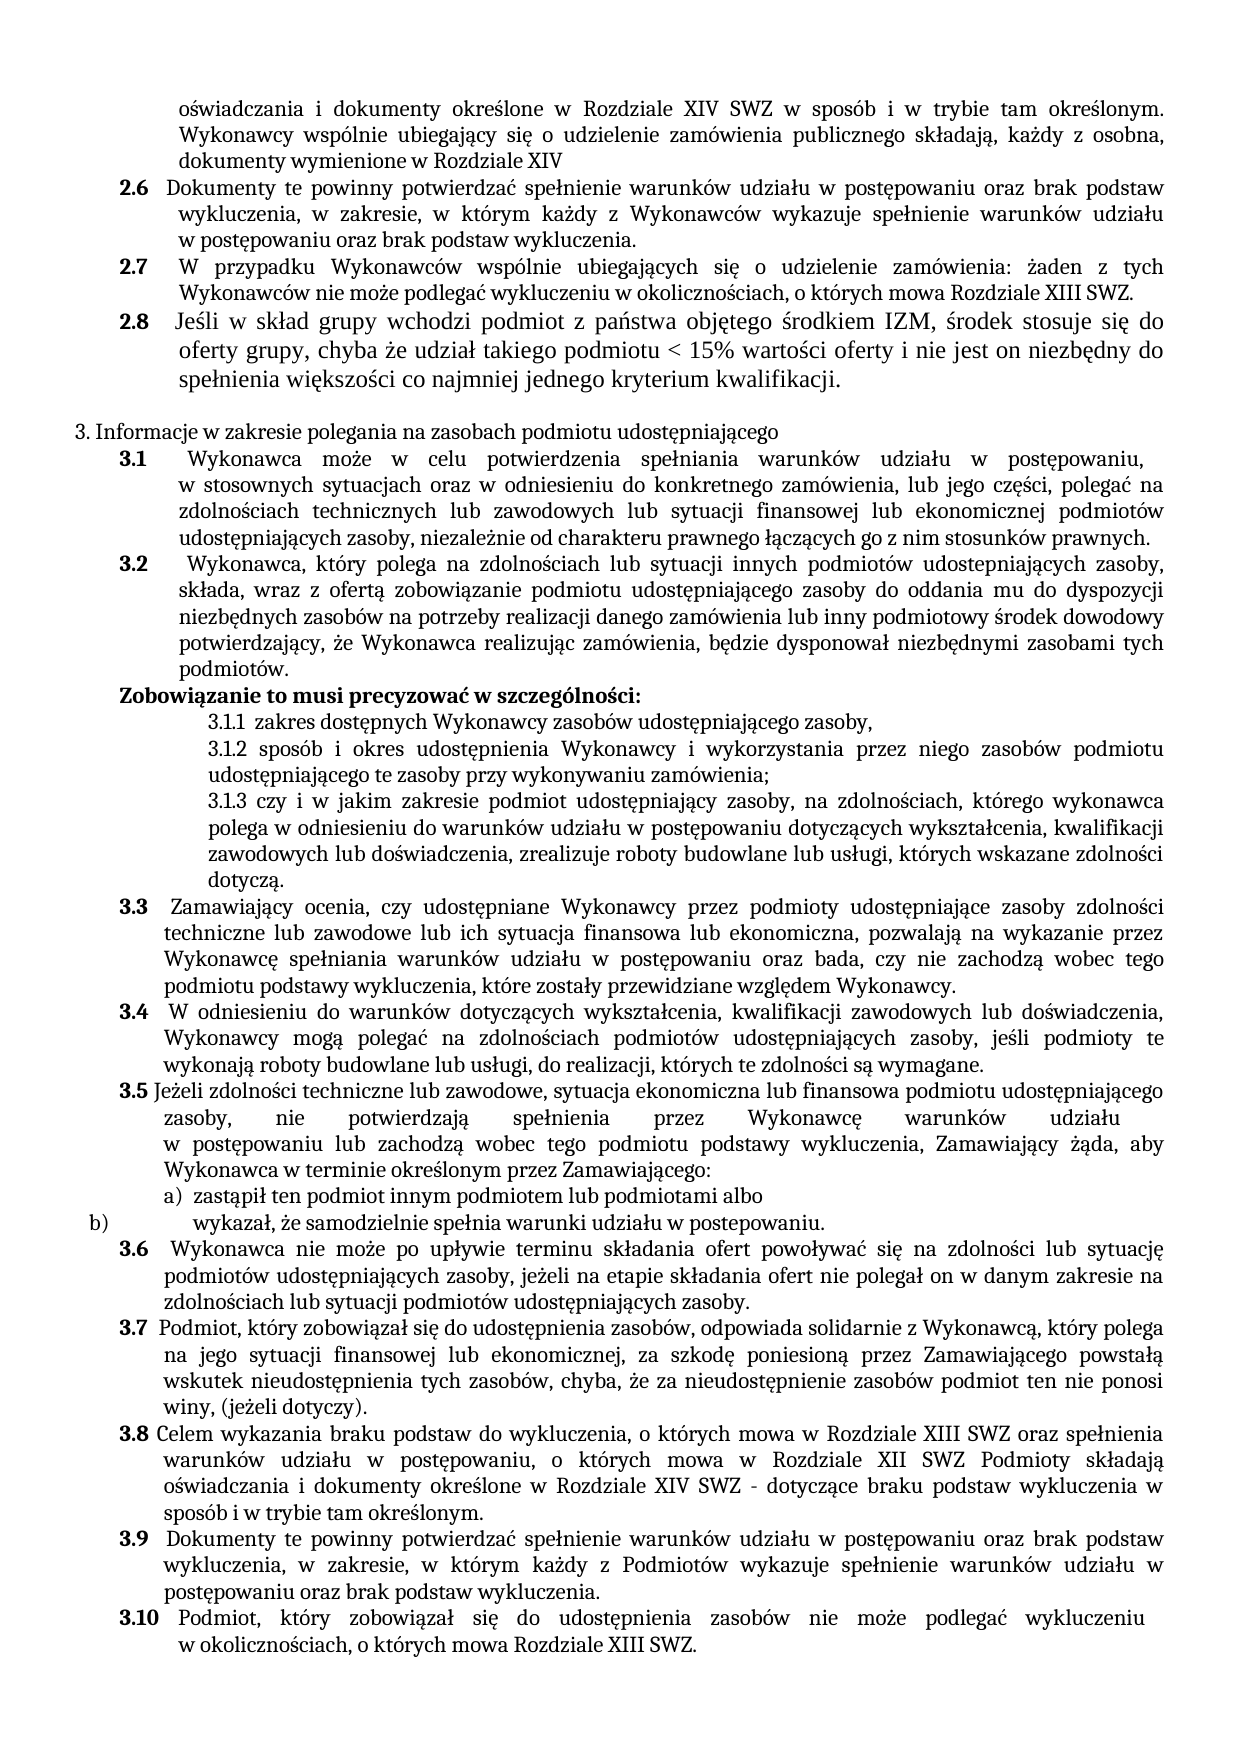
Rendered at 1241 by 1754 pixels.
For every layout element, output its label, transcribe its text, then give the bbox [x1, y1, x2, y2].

list wykazał, że samodzielnie spełnia warunki udziału w postepowaniu. [75, 1210, 1165, 1236]
text 3.5 Jeżeli zdolności techniczne lub zawodowe, sytuacja ekonomiczna lub finansowa podmiotu udostępniającego zasoby, nie potwierdzają spełnienia przez Wykonawcę warunków udziału w postępowaniu lub zachodzą wobec tego podmiotu podstawy wykluczenia, Zamawiający żąda, aby Wykonawca w terminie określonym przez Zamawiającego: [119, 1078, 1165, 1183]
text 3.1 Wykonawca może w celu potwierdzenia spełniania warunków udziału w postępowaniu, w stosownych sytuacjach oraz w odniesieniu do konkretnego zamówienia, lub jego części, polegać na zdolnościach technicznych lub zawodowych lub sytuacji finansowej lub ekonomicznej podmiotów udostępniających zasoby, niezależnie od charakteru prawnego łączących go z nim stosunków prawnych. [119, 445, 1165, 551]
text 3.1.3 czy i w jakim zakresie podmiot udostępniający zasoby, na zdolnościach, którego wykonawca polega w odniesieniu do warunków udziału w postępowaniu dotyczących wykształcenia, kwalifikacji zawodowych lub doświadczenia, zrealizuje roboty budowlane lub usługi, których wskazane zdolności dotyczą. [208, 788, 1165, 893]
text 3.4 W odniesieniu do warunków dotyczących wykształcenia, kwalifikacji zawodowych lub doświadczenia, Wykonawcy mogą polegać na zdolnościach podmiotów udostępniających zasoby, jeśli podmioty te wykonają roboty budowlane lub usługi, do realizacji, których te zdolności są wymagane. [119, 999, 1165, 1078]
text 3.9 Dokumenty te powinny potwierdzać spełnienie warunków udziału w postępowaniu oraz brak podstaw wykluczenia, w zakresie, w którym każdy z Podmiotów wykazuje spełnienie warunków udziału w postępowaniu oraz brak podstaw wykluczenia. [119, 1526, 1165, 1605]
text 3. Informacje w zakresie polegania na zasobach podmiotu udostępniającego [75, 419, 1165, 445]
text 3.1.2 sposób i okres udostępnienia Wykonawcy i wykorzystania przez niego zasobów podmiotu udostępniającego te zasoby przy wykonywaniu zamówienia; [208, 735, 1165, 788]
text 3.6 Wykonawca nie może po upływie terminu składania ofert powoływać się na zdolności lub sytuację podmiotów udostępniających zasoby, jeżeli na etapie składania ofert nie polegał on w danym zakresie na zdolnościach lub sytuacji podmiotów udostępniających zasoby. [119, 1236, 1165, 1315]
text 3.1.1 zakres dostępnych Wykonawcy zasobów udostępniającego zasoby, [208, 709, 1165, 735]
text Zobowiązanie to musi precyzować w szczególności: [119, 683, 1165, 709]
text 3.2 Wykonawca, który polega na zdolnościach lub sytuacji innych podmiotów udostepniających zasoby, składa, wraz z ofertą zobowiązanie podmiotu udostępniającego zasoby do oddania mu do dyspozycji niezbędnych zasobów na potrzeby realizacji danego zamówienia lub inny podmiotowy środek dowodowy potwierdzający, że Wykonawca realizując zamówienia, będzie dysponował niezbędnymi zasobami tych podmiotów. [119, 551, 1165, 683]
text 3.8 Celem wykazania braku podstaw do wykluczenia, o których mowa w Rozdziale XIII SWZ oraz spełnienia warunków udziału w postępowaniu, o których mowa w Rozdziale XII SWZ Podmioty składają oświadczania i dokumenty określone w Rozdziale XIV SWZ - dotyczące braku podstaw wykluczenia w sposób i w trybie tam określonym. [119, 1421, 1165, 1526]
text 3.7 Podmiot, który zobowiązał się do udostępnienia zasobów, odpowiada solidarnie z Wykonawcą, który polega na jego sytuacji finansowej lub ekonomicznej, za szkodę poniesioną przez Zamawiającego powstałą wskutek nieudostępnienia tych zasobów, chyba, że za nieudostępnienie zasobów podmiot ten nie ponosi winy, (jeżeli dotyczy). [119, 1315, 1165, 1421]
text 3.3 Zamawiający ocenia, czy udostępniane Wykonawcy przez podmioty udostępniające zasoby zdolności techniczne lub zawodowe lub ich sytuacja finansowa lub ekonomiczna, pozwalają na wykazanie przez Wykonawcę spełniania warunków udziału w postępowaniu oraz bada, czy nie zachodzą wobec tego podmiotu podstawy wykluczenia, które zostały przewidziane względem Wykonawcy. [119, 893, 1165, 999]
list zastąpił ten podmiot innym podmiotem lub podmiotami albo [164, 1183, 1165, 1210]
text 3.10 Podmiot, który zobowiązał się do udostępnienia zasobów nie może podlegać wykluczeniu w okolicznościach, o których mowa Rozdziale XIII SWZ. [119, 1605, 1165, 1658]
text 2.6 Dokumenty te powinny potwierdzać spełnienie warunków udziału w postępowaniu oraz brak podstaw wykluczenia, w zakresie, w którym każdy z Wykonawców wykazuje spełnienie warunków udziału w postępowaniu oraz brak podstaw wykluczenia. [119, 174, 1165, 253]
text 2.8 Jeśli w skład grupy wchodzi podmiot z państwa objętego środkiem IZM, środek stosuje się do oferty grupy, chyba że udział takiego podmiotu < 15% wartości oferty i nie jest on niezbędny do spełnienia większości co najmniej jednego kryterium kwalifikacji. [119, 306, 1165, 393]
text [119, 95, 1165, 174]
text 2.7 W przypadku Wykonawców wspólnie ubiegających się o udzielenie zamówienia: żaden z tych Wykonawców nie może podlegać wykluczeniu w okolicznościach, o których mowa Rozdziale XIII SWZ. [119, 253, 1165, 306]
